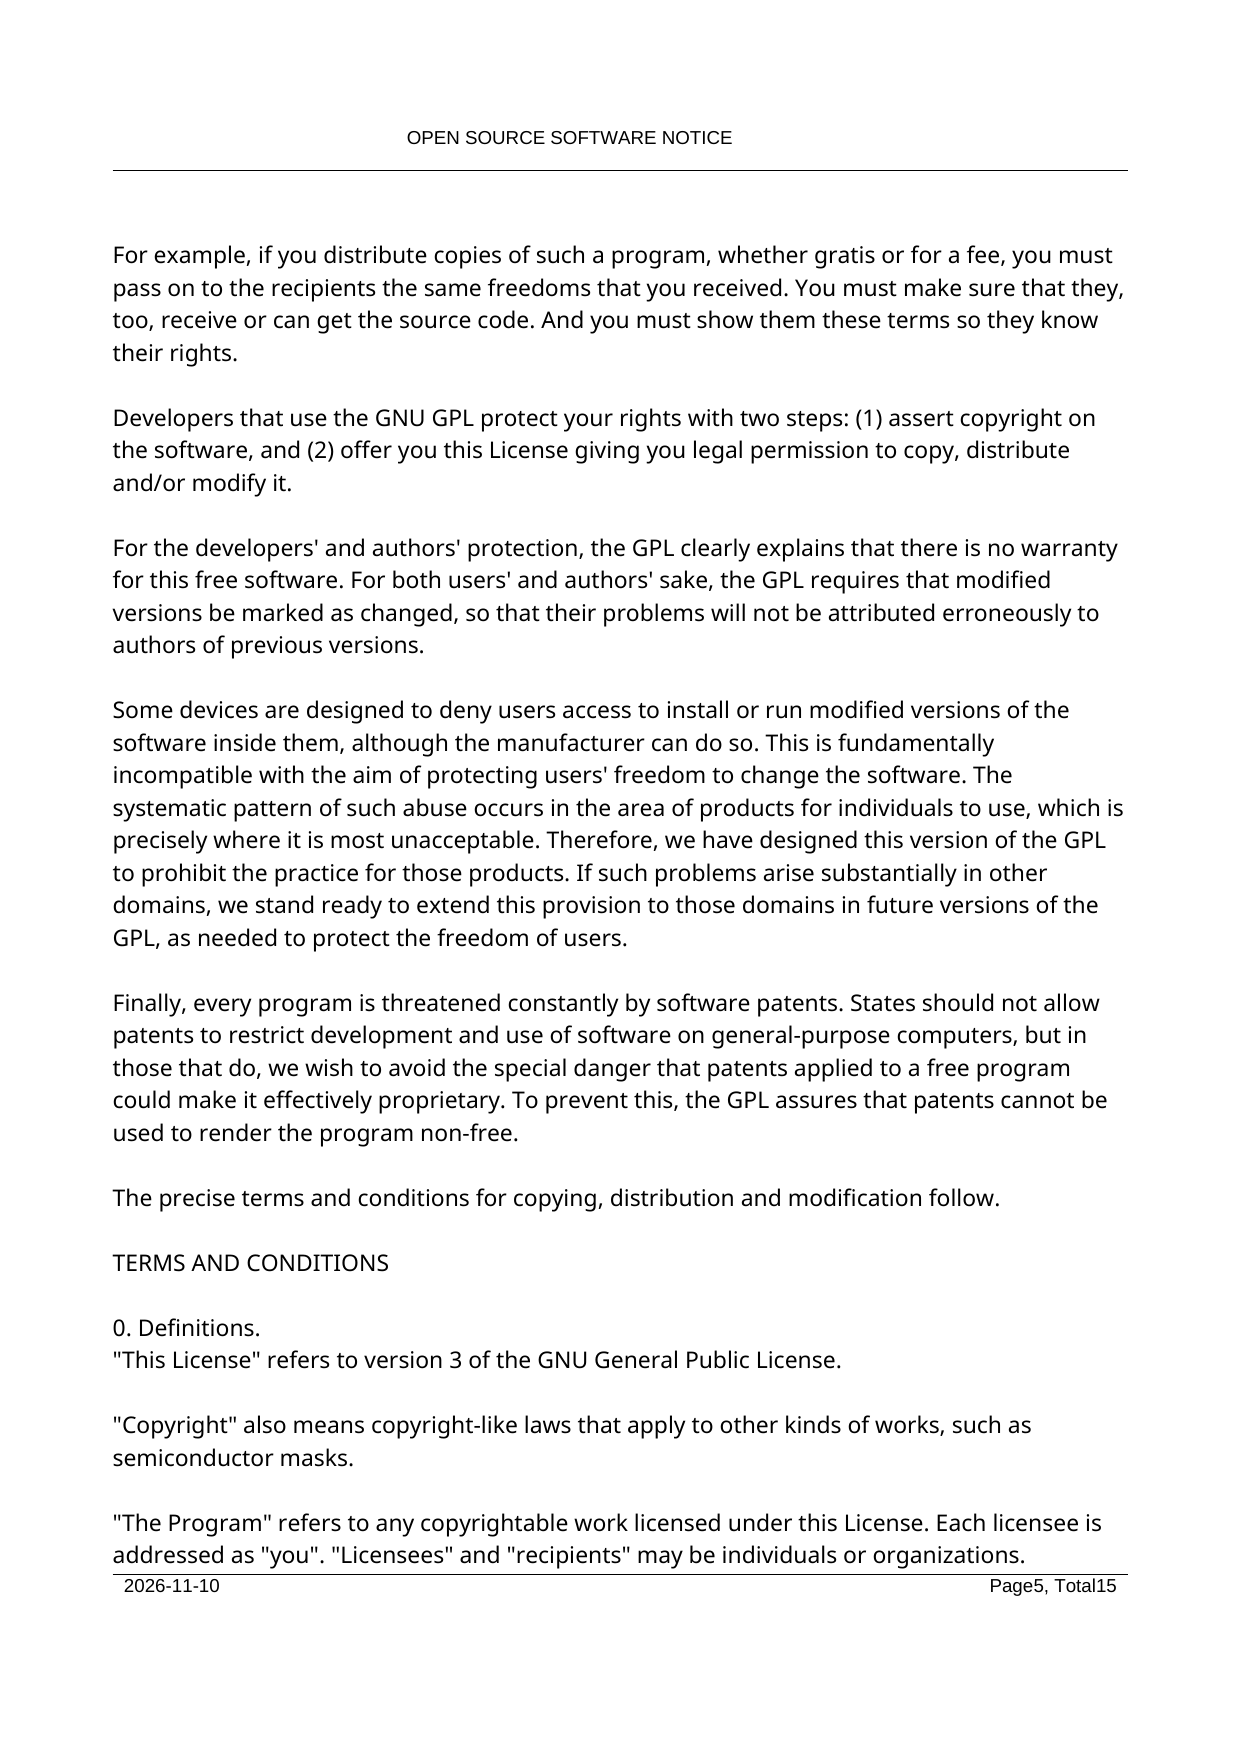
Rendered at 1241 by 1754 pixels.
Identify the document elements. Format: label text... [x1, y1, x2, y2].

text "This License" refers to version 3 of the GNU General Public License. [112, 1344, 1128, 1376]
text "Copyright" also means copyright-like laws that apply to other kinds of works, such as semiconductor masks. [112, 1409, 1128, 1474]
text For the developers' and authors' protection, the GPL clearly explains that there is no warranty for this free software. For both users' and authors' sake, the GPL requires that modified versions be marked as changed, so that their problems will not be attributed erroneously to authors of previous versions. [112, 531, 1128, 661]
text "The Program" refers to any copyrightable work licensed under this License. Each licensee is addressed as "you". "Licensees" and "recipients" may be individuals or organizations. [112, 1506, 1128, 1571]
text Some devices are designed to deny users access to install or run modified versions of the software inside them, although the manufacturer can do so. This is fundamentally incompatible with the aim of protecting users' freedom to change the software. The systematic pattern of such abuse occurs in the area of products for individuals to use, which is precisely where it is most unacceptable. Therefore, we have designed this version of the GPL to prohibit the practice for those products. If such problems arise substantially in other domains, we stand ready to extend this provision to those domains in future versions of the GPL, as needed to protect the freedom of users. [112, 694, 1128, 954]
text TERMS AND CONDITIONS [112, 1246, 1128, 1279]
text Developers that use the GNU GPL protect your rights with two steps: (1) assert copyright on the software, and (2) offer you this License giving you legal permission to copy, distribute and/or modify it. [112, 401, 1128, 499]
text 0. Definitions. [112, 1311, 1128, 1344]
text Finally, every program is threatened constantly by software patents. States should not allow patents to restrict development and use of software on general-purpose computers, but in those that do, we wish to avoid the special danger that patents applied to a free program could make it effectively proprietary. To prevent this, the GPL assures that patents cannot be used to render the program non-free. [112, 986, 1128, 1149]
text For example, if you distribute copies of such a program, whether gratis or for a fee, you must pass on to the recipients the same freedoms that you received. You must make sure that they, too, receive or can get the source code. And you must show them these terms so they know their rights. [112, 239, 1128, 369]
text The precise terms and conditions for copying, distribution and modification follow. [112, 1181, 1128, 1214]
